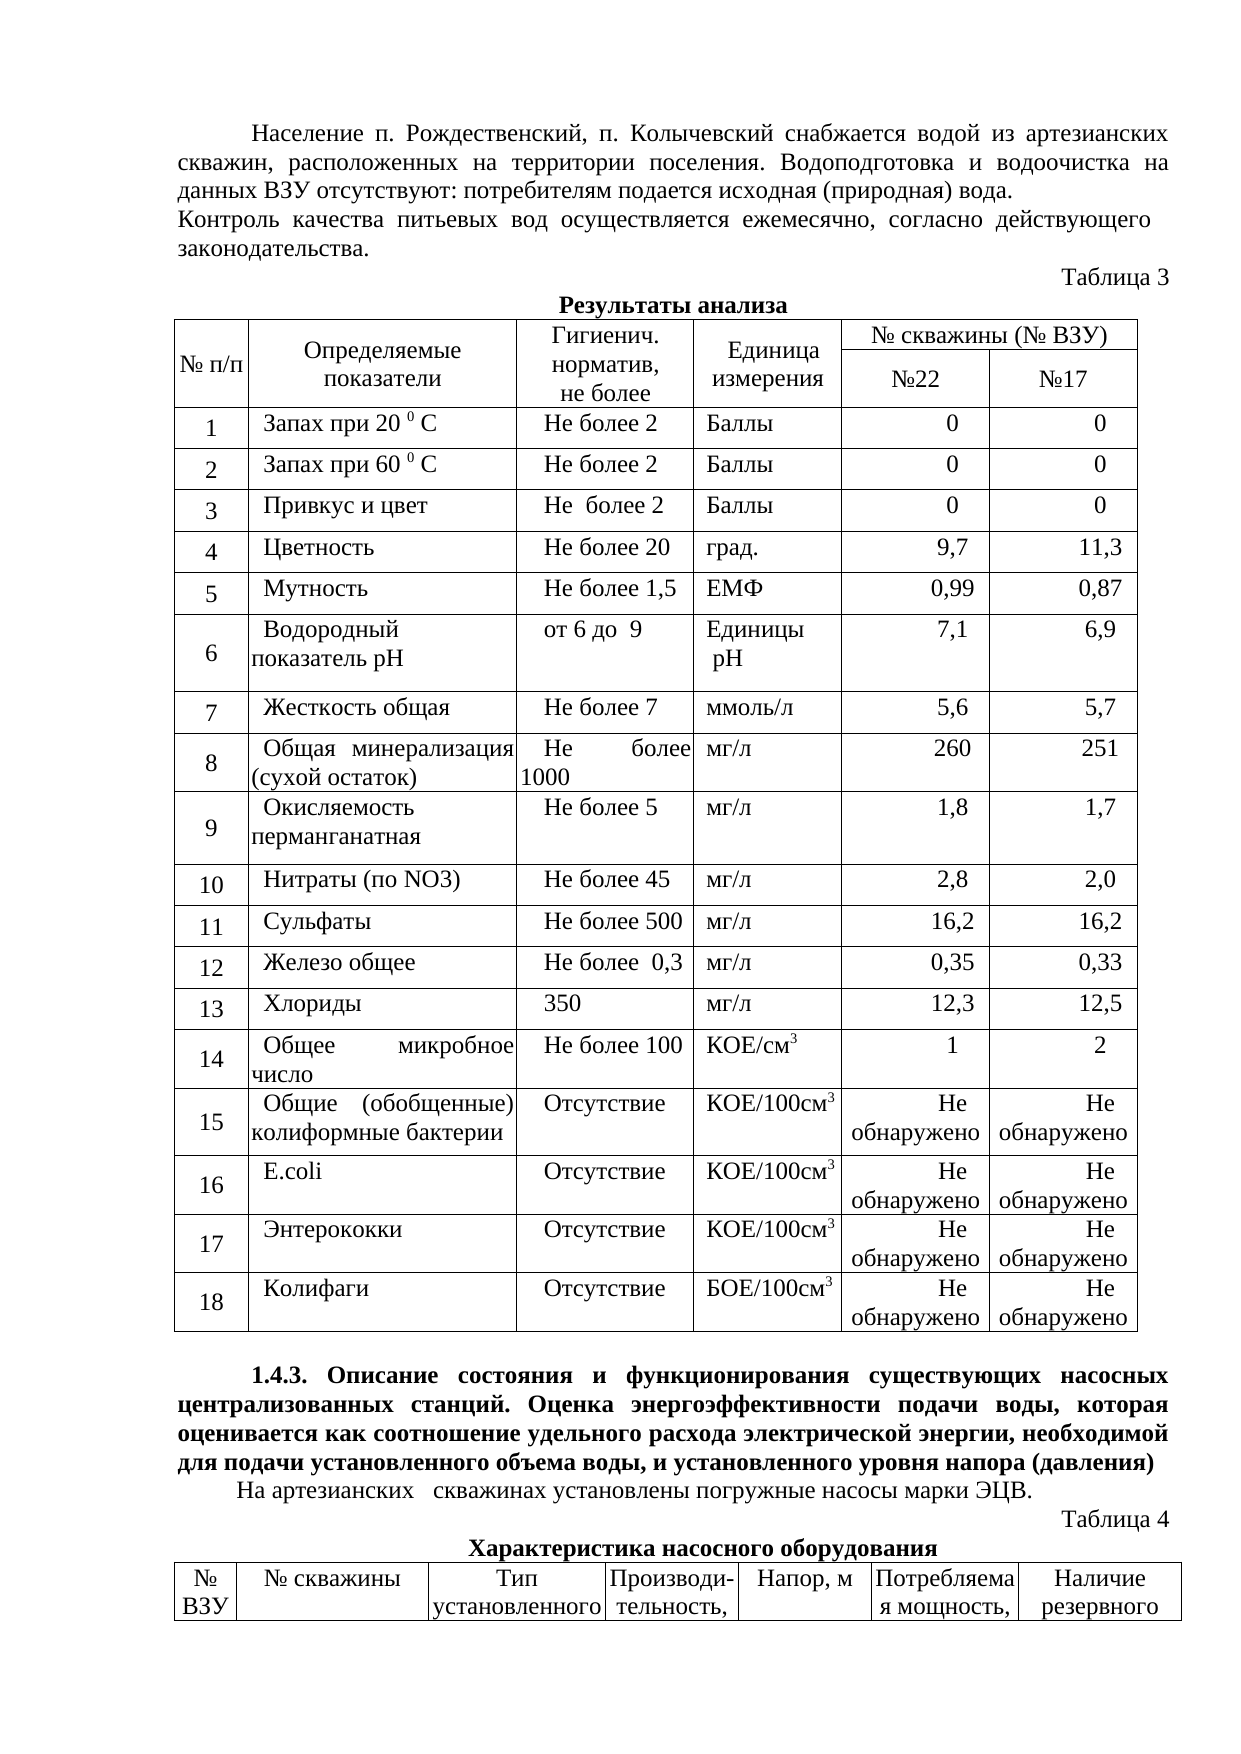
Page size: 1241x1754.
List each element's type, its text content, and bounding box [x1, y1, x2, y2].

table_cell 4 [175, 532, 248, 572]
table_cell 0,33 [990, 947, 1137, 987]
table_cell Баллы [694, 449, 841, 489]
table_cell Сульфаты [249, 906, 516, 946]
table_cell 251 [990, 734, 1137, 791]
table_cell Баллы [694, 408, 841, 448]
table_cell Водородный показатель рН [249, 615, 516, 691]
table_cell Общая минерализация (сухой остаток) [249, 734, 516, 791]
table_cell Жесткость общая [249, 692, 516, 732]
table_cell 0,99 [842, 573, 989, 613]
table_cell 5,7 [990, 692, 1137, 732]
table_cell Не более 2 [517, 490, 693, 531]
table_cell КОЕ/100см3 [694, 1089, 841, 1155]
table_cell мг/л [694, 792, 841, 863]
table_cell 0 [842, 449, 989, 489]
table_cell 5,6 [842, 692, 989, 732]
table_cell 0 [990, 408, 1137, 448]
table_cell 17 [175, 1215, 248, 1272]
table_cell 1,8 [842, 792, 989, 863]
table_cell 11 [175, 906, 248, 946]
table_cell 2 [175, 449, 248, 489]
table_cell 0,87 [990, 573, 1137, 613]
table_cell 9,7 [842, 532, 989, 572]
table_cell 8 [175, 734, 248, 791]
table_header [429, 1563, 605, 1620]
table_cell 5 [175, 573, 248, 613]
table_cell Не обнаружено [990, 1089, 1137, 1155]
table_cell 2 [990, 1030, 1137, 1087]
table_cell №22 [842, 350, 989, 407]
table_cell 2,8 [842, 865, 989, 905]
table_cell Мутность [249, 573, 516, 613]
table_cell Отсутствие [517, 1215, 693, 1272]
table_cell Не более 0,3 [517, 947, 693, 987]
table_cell 7 [175, 692, 248, 732]
table_cell 1,7 [990, 792, 1137, 863]
table_cell ЕМФ [694, 573, 841, 613]
table_cell мг/л [694, 865, 841, 905]
table_cell Окисляемость перманганатная [249, 792, 516, 863]
table_cell 11,3 [990, 532, 1137, 572]
table_header Единица измерения [694, 320, 841, 407]
table_header № скважины (№ ВЗУ) [842, 320, 1137, 349]
table_cell Отсутствие [517, 1273, 693, 1331]
table_cell 9 [175, 792, 248, 863]
table_cell 0 [842, 490, 989, 531]
list Таблица 3 [177, 262, 1169, 291]
table_cell КОЕ/100см3 [694, 1156, 841, 1213]
table_header № ВЗУ [175, 1563, 236, 1620]
table_cell град. [694, 532, 841, 572]
table_cell мг/л [694, 989, 841, 1029]
table_cell Не обнаружено [842, 1273, 989, 1331]
table_cell 16,2 [990, 906, 1137, 946]
table_cell Энтерококки [249, 1215, 516, 1272]
table_cell Не более 2 [517, 408, 693, 448]
table_cell Не более 45 [517, 865, 693, 905]
table_header Определяемые показатели [249, 320, 516, 407]
text 1.4.3. Описание состояния и функционирования существующих насосных централизованных станций. Оценка энергоэффективности подачи воды, которая оценивается как соотношение удельного расхода электрической энергии, необходимой для подачи установленного объема воды, и установленного уровня напора (давления) [177, 1360, 1169, 1475]
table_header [872, 1563, 1018, 1620]
table_cell Не более 1000 [517, 734, 693, 791]
table_cell 15 [175, 1089, 248, 1155]
table_cell Запах при 60 0 С [249, 449, 516, 489]
table_cell ммоль/л [694, 692, 841, 732]
table_cell Не обнаружено [842, 1215, 989, 1272]
table_cell Не более 100 [517, 1030, 693, 1087]
table_cell 260 [842, 734, 989, 791]
table_cell Не более 7 [517, 692, 693, 732]
table_cell 12 [175, 947, 248, 987]
list Характеристика насосного оборудования [177, 1533, 1169, 1562]
text Таблица 4 [177, 1504, 1169, 1533]
table_cell 2,0 [990, 865, 1137, 905]
table_cell Не обнаружено [990, 1156, 1137, 1213]
table_cell 3 [175, 490, 248, 531]
table_cell 6 [175, 615, 248, 691]
table_cell Единицы рН [694, 615, 841, 691]
table_cell Баллы [694, 490, 841, 531]
table_cell 0 [990, 449, 1137, 489]
table_header Напор, м [739, 1563, 871, 1620]
table_cell 7,1 [842, 615, 989, 691]
table_cell Общее микробное число [249, 1030, 516, 1087]
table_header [606, 1563, 738, 1620]
table_cell 18 [175, 1273, 248, 1331]
table_cell 0 [990, 490, 1137, 531]
table_cell E.coli [249, 1156, 516, 1213]
table_cell Запах при 20 0 С [249, 408, 516, 448]
table_cell 10 [175, 865, 248, 905]
table_cell Хлориды [249, 989, 516, 1029]
table_cell 350 [517, 989, 693, 1029]
table_cell Привкус и цвет [249, 490, 516, 531]
table_cell мг/л [694, 906, 841, 946]
table_cell Не обнаружено [842, 1156, 989, 1213]
table_cell Железо общее [249, 947, 516, 987]
table_cell Отсутствие [517, 1089, 693, 1155]
table_cell №17 [990, 350, 1137, 407]
text Результаты анализа [177, 291, 1169, 319]
table_cell 0 [842, 408, 989, 448]
table_cell Не более 20 [517, 532, 693, 572]
text Население п. Рождественский, п. Колычевский снабжается водой из артезианских скважин, расположенных на территории поселения. Водоподготовка и водоочистка на данных ВЗУ отсутствуют: потребителям подается исходная (природная) вода. [177, 118, 1169, 204]
table_cell мг/л [694, 947, 841, 987]
table_cell КОЕ/100см3 [694, 1215, 841, 1272]
table_cell КОЕ/см3 [694, 1030, 841, 1087]
table_cell Общие (обобщенные) колиформные бактерии [249, 1089, 516, 1155]
table_cell 12,3 [842, 989, 989, 1029]
table_cell 12,5 [990, 989, 1137, 1029]
table_cell Не обнаружено [990, 1215, 1137, 1272]
list На артезианских скважинах установлены погружные насосы марки ЭЦВ. [177, 1475, 1169, 1504]
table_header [1019, 1563, 1181, 1620]
table_cell БОЕ/100см3 [694, 1273, 841, 1331]
table_cell 1 [842, 1030, 989, 1087]
table_cell 13 [175, 989, 248, 1029]
table_header № скважины [237, 1563, 428, 1620]
table_cell 0,35 [842, 947, 989, 987]
table_cell 16 [175, 1156, 248, 1213]
table_cell 14 [175, 1030, 248, 1087]
table_cell мг/л [694, 734, 841, 791]
table_cell Не обнаружено [990, 1273, 1137, 1331]
table_cell Колифаги [249, 1273, 516, 1331]
table_cell Не обнаружено [842, 1089, 989, 1155]
table_cell Не более 1,5 [517, 573, 693, 613]
table_header Гигиенич. норматив, не более [517, 320, 693, 407]
table_cell Нитраты (по NO3) [249, 865, 516, 905]
table_cell Не более 5 [517, 792, 693, 863]
table_cell 16,2 [842, 906, 989, 946]
table_cell Не более 2 [517, 449, 693, 489]
table_cell Отсутствие [517, 1156, 693, 1213]
table_cell Не более 500 [517, 906, 693, 946]
text Контроль качества питьевых вод осуществляется ежемесячно, согласно действующего законодательства. [177, 204, 1152, 262]
table_cell от 6 до 9 [517, 615, 693, 691]
table_cell 1 [175, 408, 248, 448]
table_cell Цветность [249, 532, 516, 572]
table_cell 6,9 [990, 615, 1137, 691]
table_header № п/п [175, 320, 248, 407]
